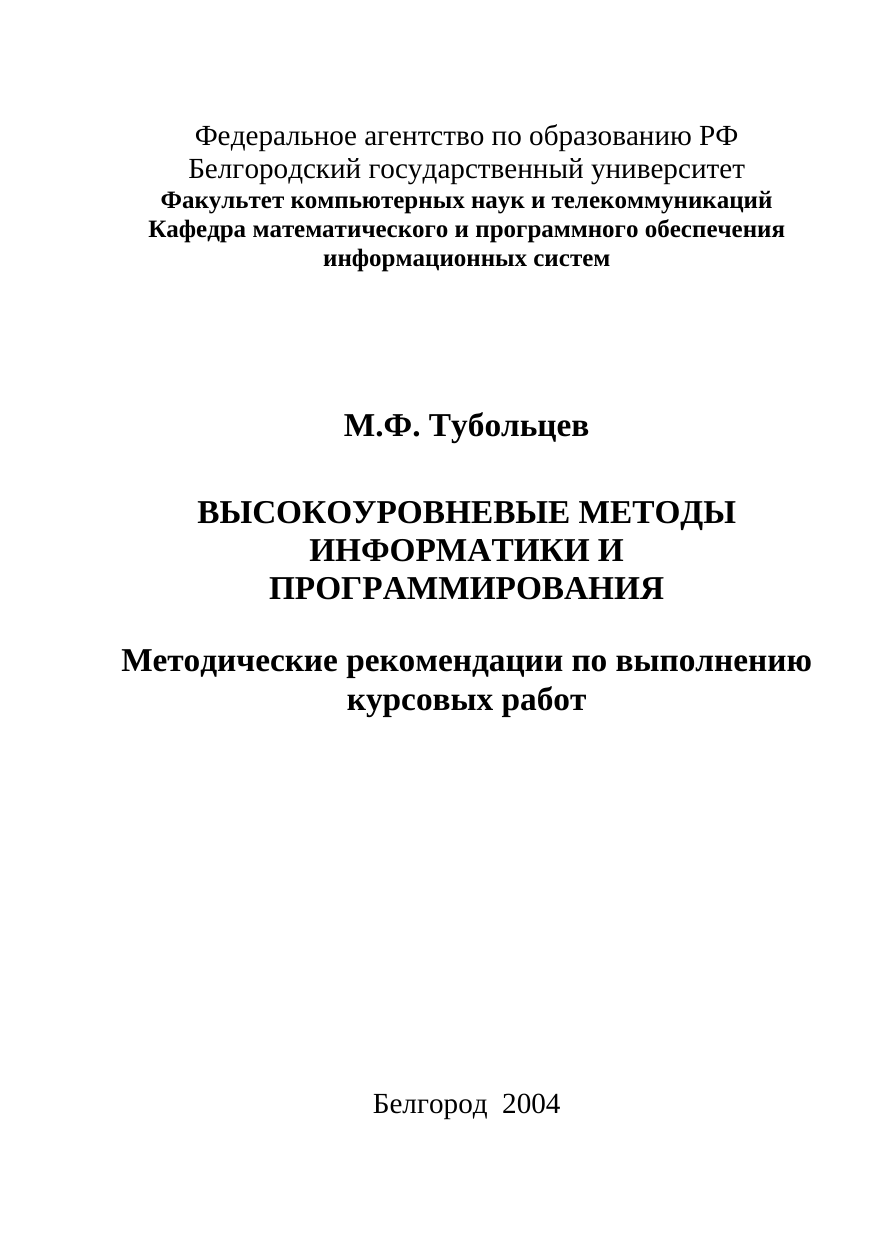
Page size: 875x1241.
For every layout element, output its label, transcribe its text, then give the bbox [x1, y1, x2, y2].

text Методические рекомендации по выполнению курсовых работ [118, 640, 815, 717]
text Федеральное агентство по образованию РФ [118, 118, 815, 152]
text информационных систем [118, 243, 815, 271]
text М.Ф. Тубольцев [118, 406, 815, 444]
text Факультет компьютерных наук и телекоммуникаций [118, 185, 815, 214]
text Кафедра математического и программного обеспечения [118, 214, 815, 243]
text Белгородский государственный университет [118, 152, 815, 185]
text Белгород 2004 [118, 1086, 815, 1119]
text ВЫСОКОУРОВНЕВЫЕ МЕТОДЫ ИНФОРМАТИКИ И ПРОГРАММИРОВАНИЯ [118, 492, 815, 607]
